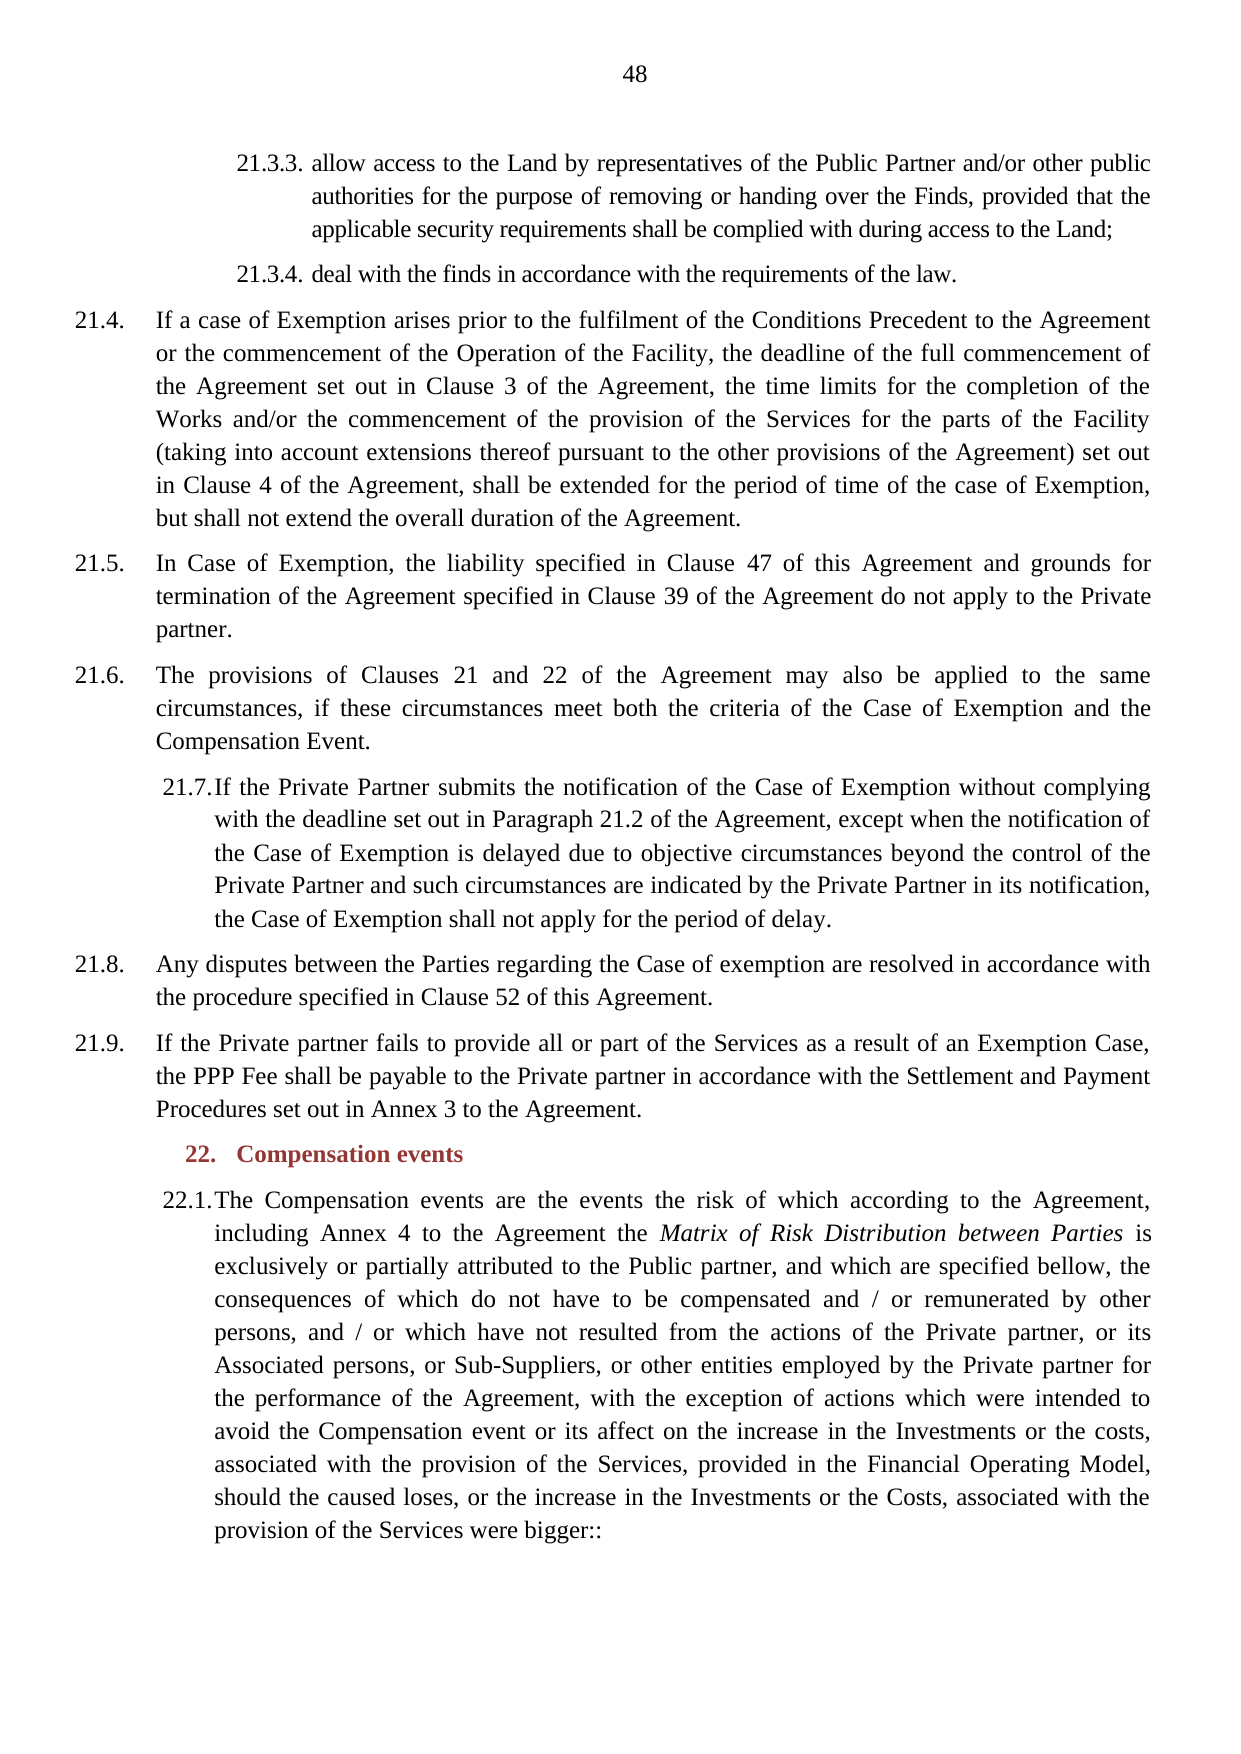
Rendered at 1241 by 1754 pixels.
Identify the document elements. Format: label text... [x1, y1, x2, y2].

text The provisions of Clauses 21 and 22 of the Agreement may also be applied to the same circumstances, if these circumstances meet both the criteria of the Case of Exemption and the Compensation Event. [74, 660, 1152, 755]
text If the Private partner fails to provide all or part of the Services as a result of an Exemption Case, the PPP Fee shall be payable to the Private partner in accordance with the Settlement and Payment Procedures set out in Annex 3 to the Agreement. [74, 1028, 1152, 1122]
subtitle Compensation events [185, 1139, 1152, 1168]
text The Compensation events are the events the risk of which according to the Agreement, including Annex 4 to the Agreement the Matrix of Risk Distribution between Parties is exclusively or partially attributed to the Public partner, and which are specified bellow, the consequences of which do not have to be compensated and / or remunerated by other persons, and / or which have not resulted from the actions of the Private partner, or its Associated persons, or Sub-Suppliers, or other entities employed by the Private partner for the performance of the Agreement, with the exception of actions which were intended to avoid the Compensation event or its affect on the increase in the Investments or the costs, associated with the provision of the Services, provided in the Financial Operating Model, should the caused loses, or the increase in the Investments or the Costs, associated with the provision of the Services were bigger:: [162, 1185, 1152, 1544]
text If a case of Exemption arises prior to the fulfilment of the Conditions Precedent to the Agreement or the commencement of the Operation of the Facility, the deadline of the full commencement of the Agreement set out in Clause 3 of the Agreement, the time limits for the completion of the Works and/or the commencement of the provision of the Services for the parts of the Facility (taking into account extensions thereof pursuant to the other provisions of the Agreement) set out in Clause 4 of the Agreement, shall be extended for the period of time of the case of Exemption, but shall not extend the overall duration of the Agreement. [74, 305, 1152, 532]
text If the Private Partner submits the notification of the Case of Exemption without complying with the deadline set out in Paragraph 21.2 of the Agreement, except when the notification of the Case of Exemption is delayed due to objective circumstances beyond the control of the Private Partner and such circumstances are indicated by the Private Partner in its notification, the Case of Exemption shall not apply for the period of delay. [162, 772, 1152, 932]
text allow access to the Land by representatives of the Public Partner and/or other public authorities for the purpose of removing or handing over the Finds, provided that the applicable security requirements shall be complied with during access to the Land; [236, 148, 1152, 242]
text In Case of Exemption, the liability specified in Clause 47 of this Agreement and grounds for termination of the Agreement specified in Clause 39 of the Agreement do not apply to the Private partner. [74, 548, 1152, 643]
text Any disputes between the Parties regarding the Case of exemption are resolved in accordance with the procedure specified in Clause 52 of this Agreement. [74, 949, 1152, 1011]
text deal with the finds in accordance with the requirements of the law. [236, 259, 1152, 288]
